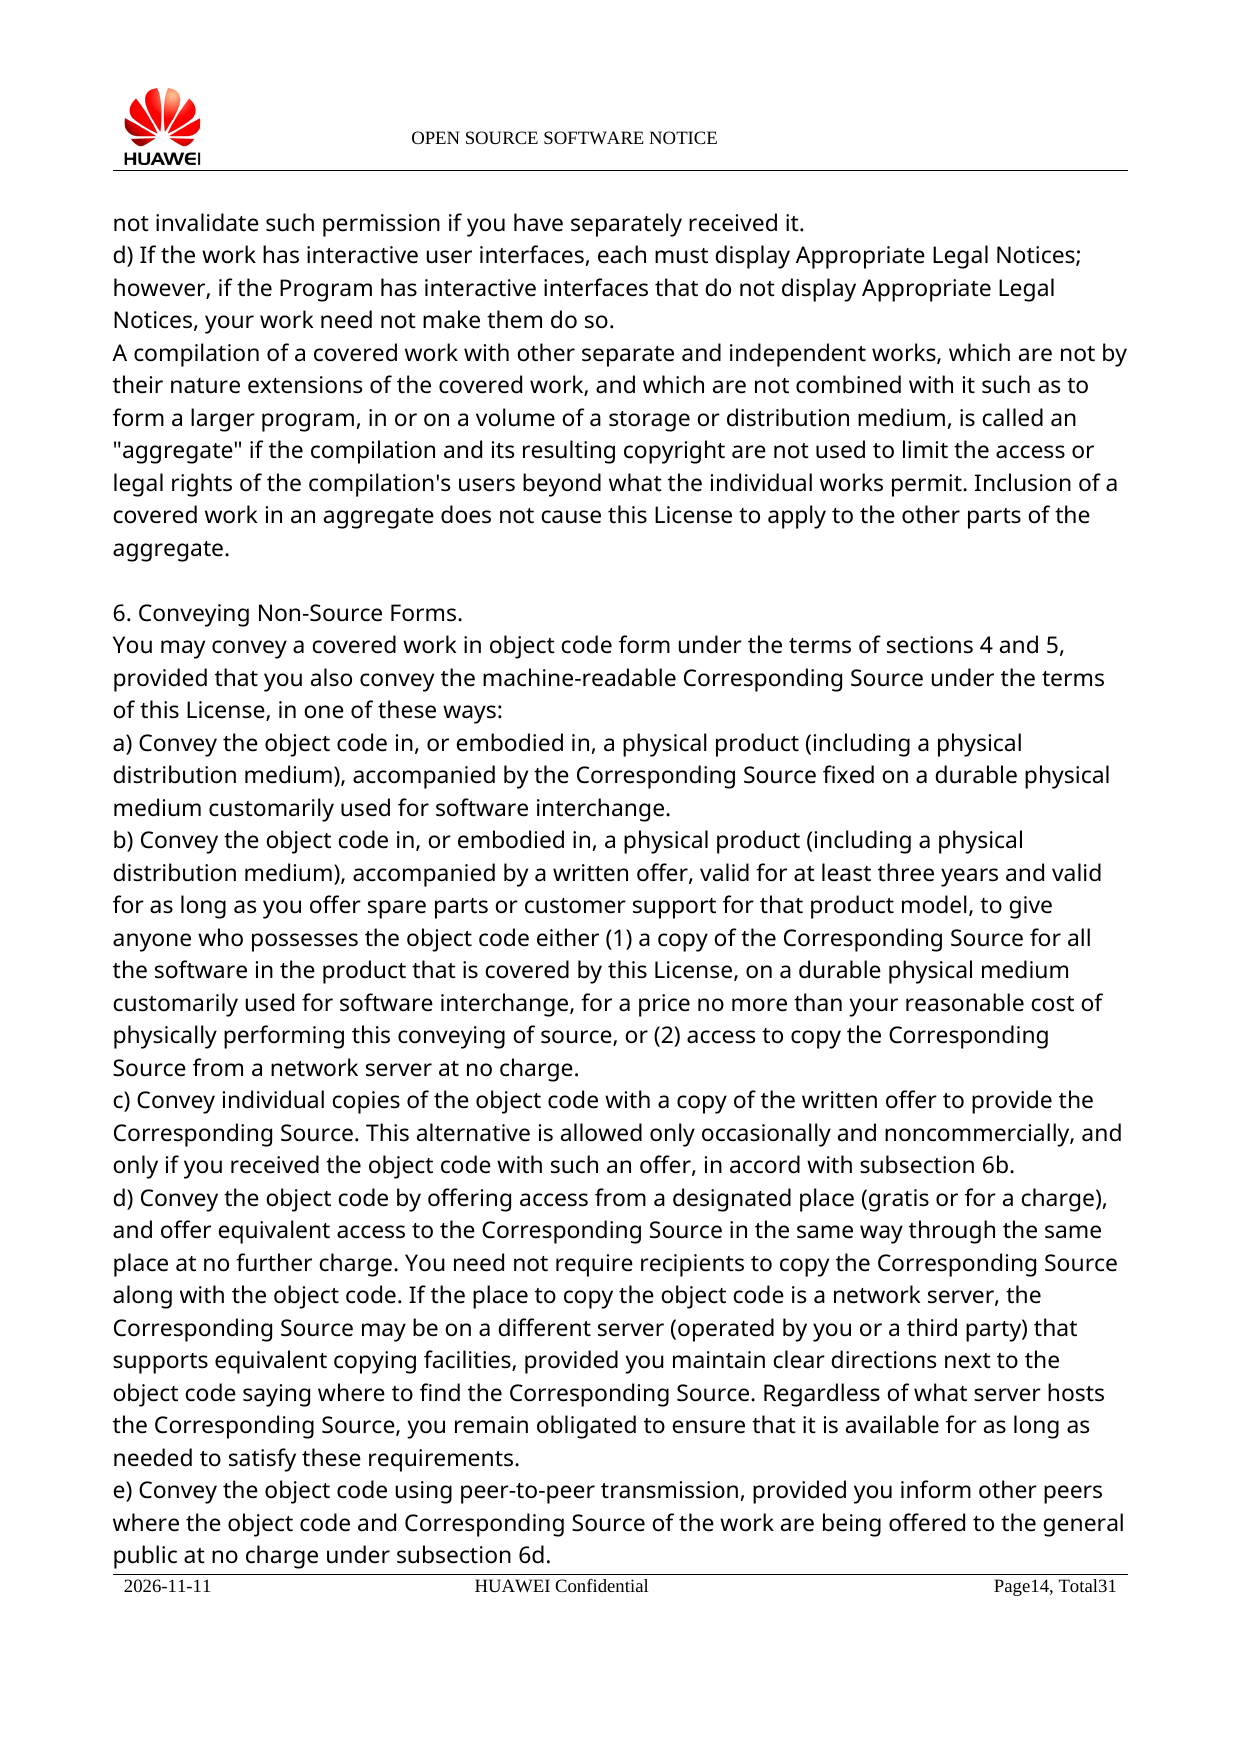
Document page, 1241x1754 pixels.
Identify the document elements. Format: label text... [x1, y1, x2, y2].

text d) Convey the object code by offering access from a designated place (gratis or for a charge), and offer equivalent access to the Corresponding Source in the same way through the same place at no further charge. You need not require recipients to copy the Corresponding Source along with the object code. If the place to copy the object code is a network server, the Corresponding Source may be on a different server (operated by you or a third party) that supports equivalent copying facilities, provided you maintain clear directions next to the object code saying where to find the Corresponding Source. Regardless of what server hosts the Corresponding Source, you remain obligated to ensure that it is available for as long as needed to satisfy these requirements. [112, 1181, 1128, 1474]
text d) If the work has interactive user interfaces, each must display Appropriate Legal Notices; however, if the Program has interactive interfaces that do not display Appropriate Legal Notices, your work need not make them do so. [112, 239, 1128, 336]
text 6. Conveying Non-Source Forms. [112, 596, 1128, 629]
picture [124, 88, 201, 165]
text c) Convey individual copies of the object code with a copy of the written offer to provide the Corresponding Source. This alternative is allowed only occasionally and noncommercially, and only if you received the object code with such an offer, in accord with subsection 6b. [112, 1084, 1128, 1181]
text A compilation of a covered work with other separate and independent works, which are not by their nature extensions of the covered work, and which are not combined with it such as to form a larger program, in or on a volume of a storage or distribution medium, is called an "aggregate" if the compilation and its resulting copyright are not used to limit the access or legal rights of the compilation's users beyond what the individual works permit. Inclusion of a covered work in an aggregate does not cause this License to apply to the other parts of the aggregate. [112, 336, 1128, 564]
text e) Convey the object code using peer-to-peer transmission, provided you inform other peers where the object code and Corresponding Source of the work are being offered to the general public at no charge under subsection 6d. [112, 1474, 1128, 1571]
text b) Convey the object code in, or embodied in, a physical product (including a physical distribution medium), accompanied by a written offer, valid for at least three years and valid for as long as you offer spare parts or customer support for that product model, to give anyone who possesses the object code either (1) a copy of the Corresponding Source for all the software in the product that is covered by this License, on a durable physical medium customarily used for software interchange, for a price no more than your reasonable cost of physically performing this conveying of source, or (2) access to copy the Corresponding Source from a network server at no charge. [112, 824, 1128, 1084]
text a) Convey the object code in, or embodied in, a physical product (including a physical distribution medium), accompanied by the Corresponding Source fixed on a durable physical medium customarily used for software interchange. [112, 726, 1128, 824]
text You may convey a covered work in object code form under the terms of sections 4 and 5, provided that you also convey the machine-readable Corresponding Source under the terms of this License, in one of these ways: [112, 629, 1128, 726]
